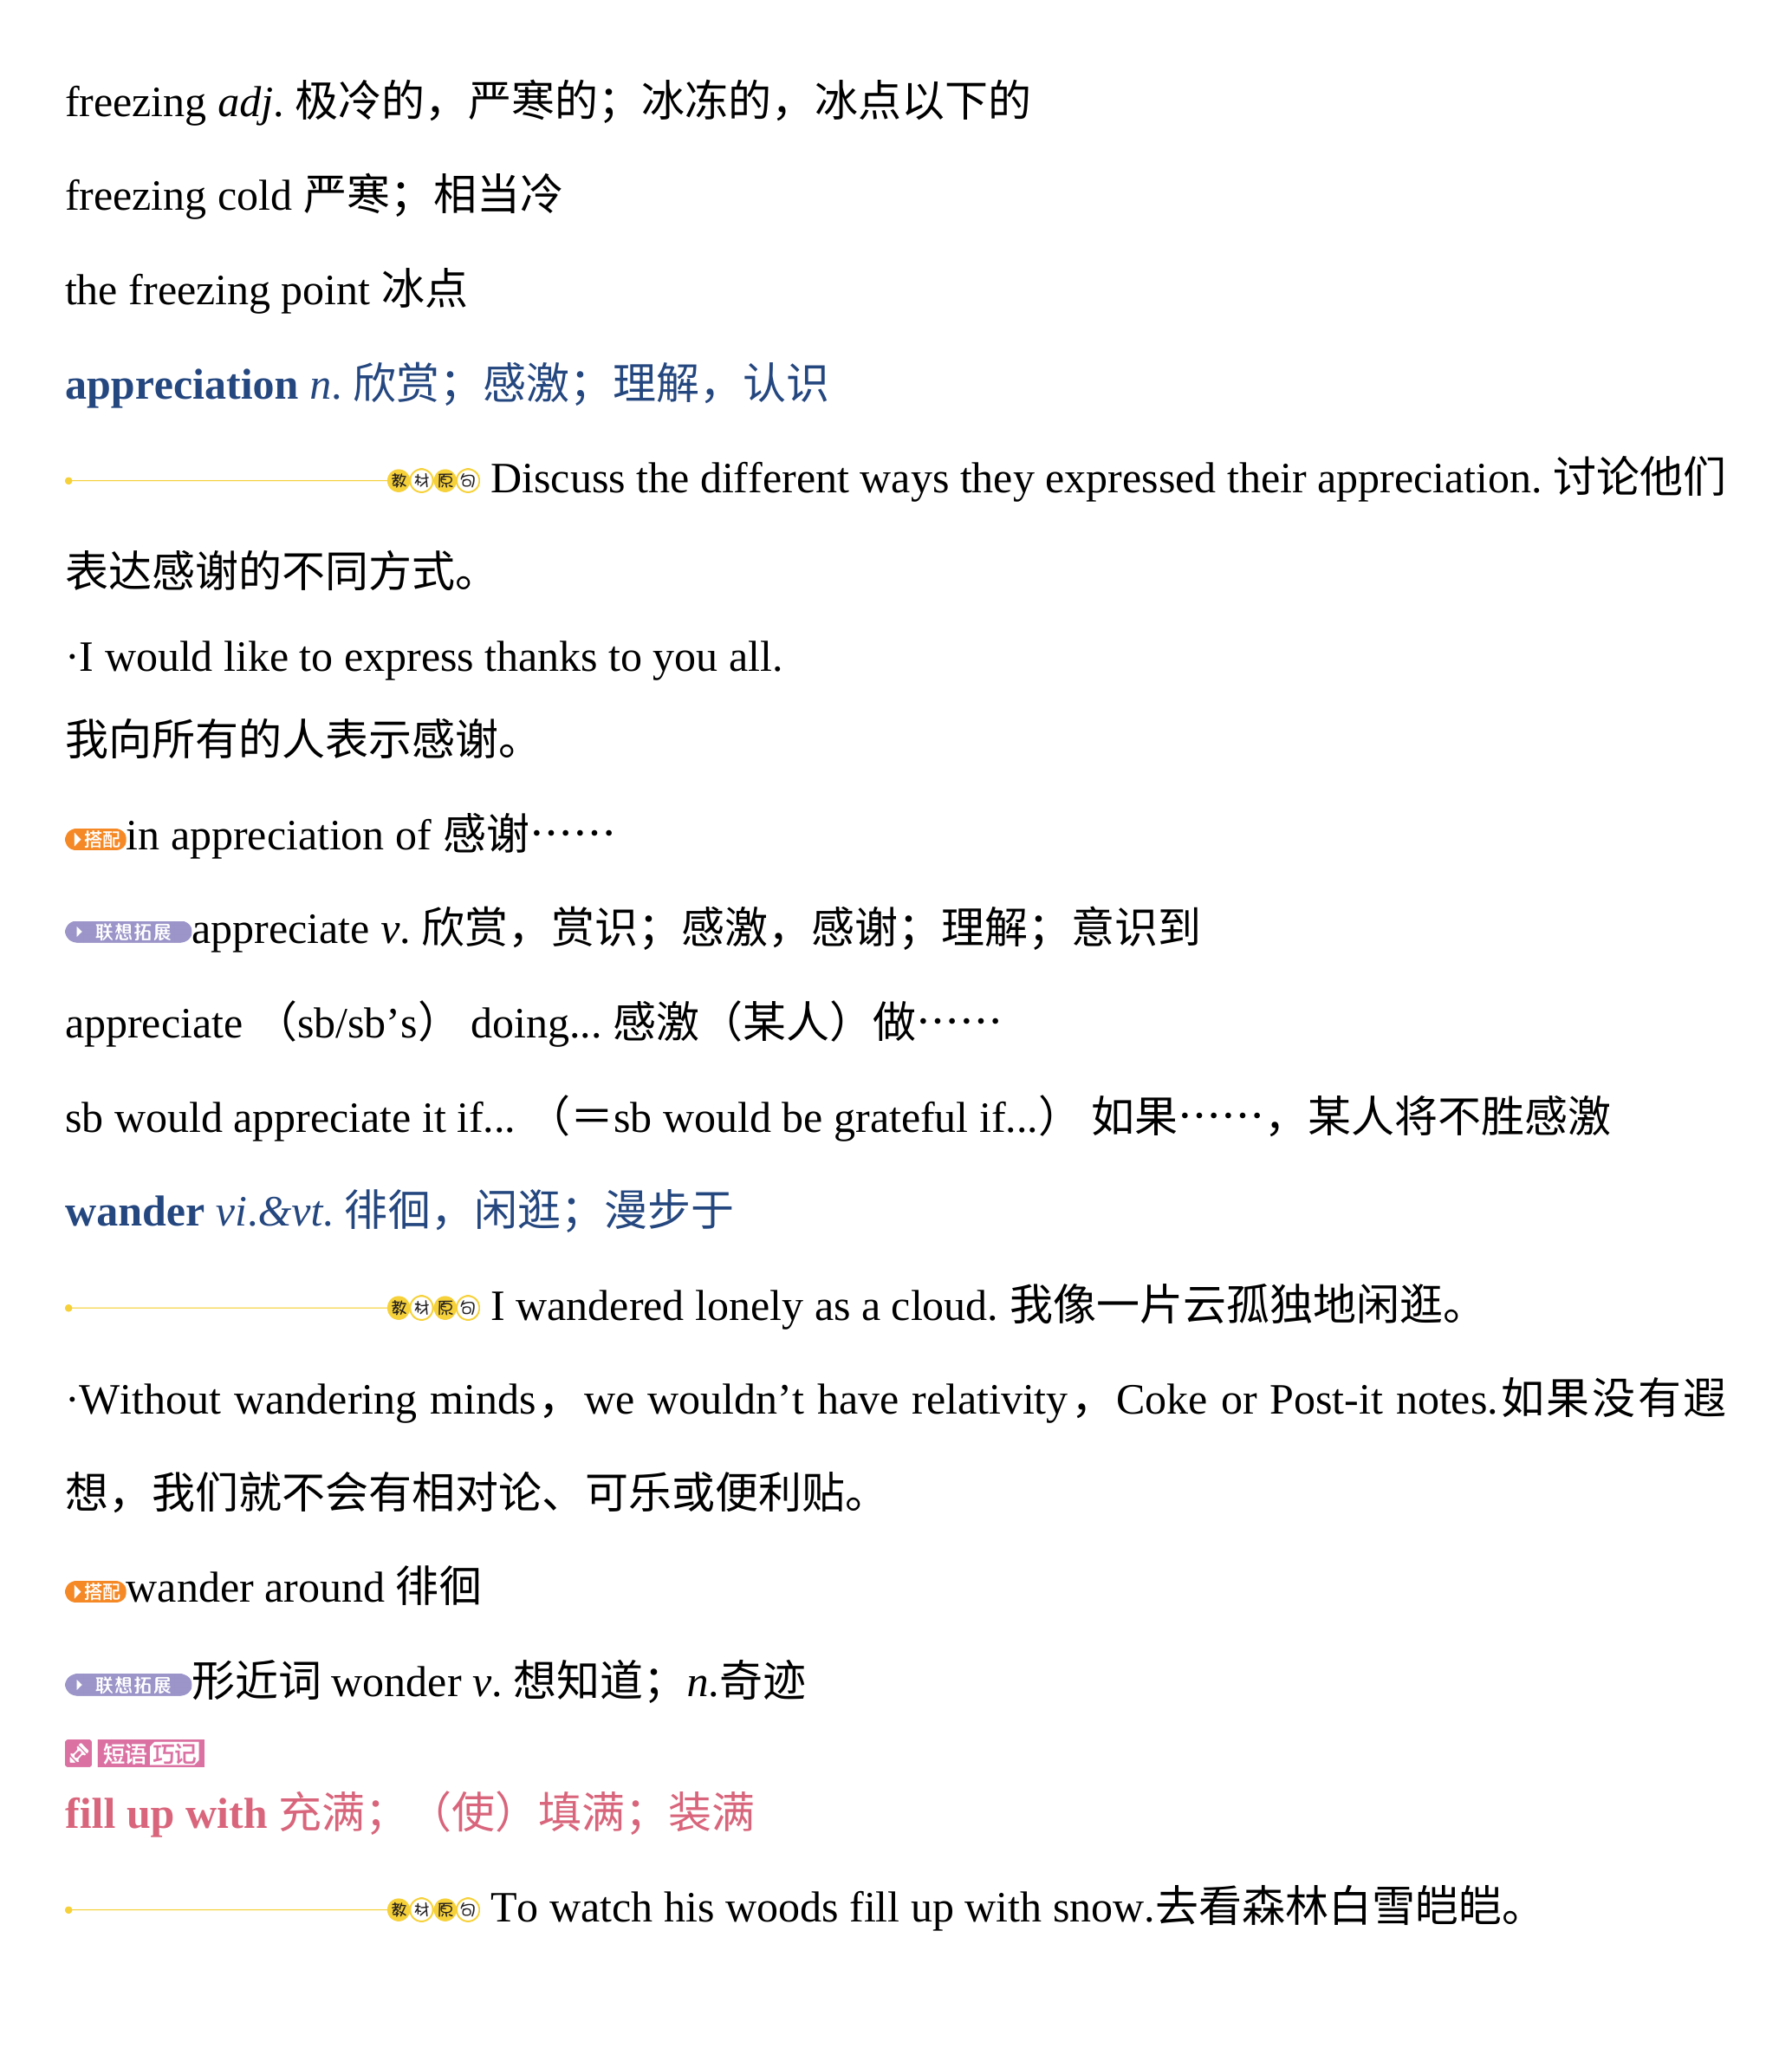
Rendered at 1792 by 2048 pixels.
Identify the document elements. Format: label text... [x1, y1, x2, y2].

text fill up with 充满；（使）填满；装满 [65, 1778, 1726, 1841]
text ·Without wandering minds，we wouldn’t have relativity，Coke or Post-it notes.如果没有遐想，我们就不会有相对论、可乐或便利贴。 [65, 1364, 1726, 1520]
text I wandered lonely as a cloud. 我像一片云孤独地闲逛。 [65, 1270, 1726, 1332]
text appreciation n. 欣赏；感激；理解，认识 [65, 348, 1726, 411]
text 我向所有的人表示感谢。 [65, 705, 1726, 768]
text appreciate v. 欣赏，赏识；感激，感谢；理解；意识到 [65, 894, 1726, 956]
picture [65, 1581, 127, 1603]
text freezing adj. 极冷的，严寒的；冰冻的，冰点以下的 [65, 66, 1726, 129]
text in appreciation of 感谢…… [65, 799, 1726, 862]
picture [65, 1739, 205, 1767]
text freezing cold 严寒；相当冷 [65, 160, 1726, 223]
picture [65, 1897, 480, 1922]
text ·I would like to express thanks to you all. [65, 631, 1726, 680]
picture [65, 829, 127, 850]
text Discuss the different ways they expressed their appreciation. 讨论他们表达感谢的不同方式。 [65, 443, 1726, 599]
text wander around 徘徊 [65, 1552, 1726, 1615]
text the freezing point 冰点 [65, 254, 1726, 317]
picture [65, 1674, 192, 1697]
text sb would appreciate it if... （＝sb would be grateful if...） 如果……，某人将不胜感激 [65, 1082, 1726, 1144]
text appreciate （sb/sb’s） doing... 感激（某人）做…… [65, 987, 1726, 1050]
picture [65, 1295, 480, 1321]
picture [65, 468, 480, 493]
picture [65, 921, 192, 944]
text To watch his woods fill up with snow.去看森林白雪皑皑。 [65, 1872, 1726, 1934]
text 形近词 wonder v. 想知道；n.奇迹 [65, 1646, 1726, 1709]
text wander vi.&vt. 徘徊，闲逛；漫步于 [65, 1176, 1726, 1239]
